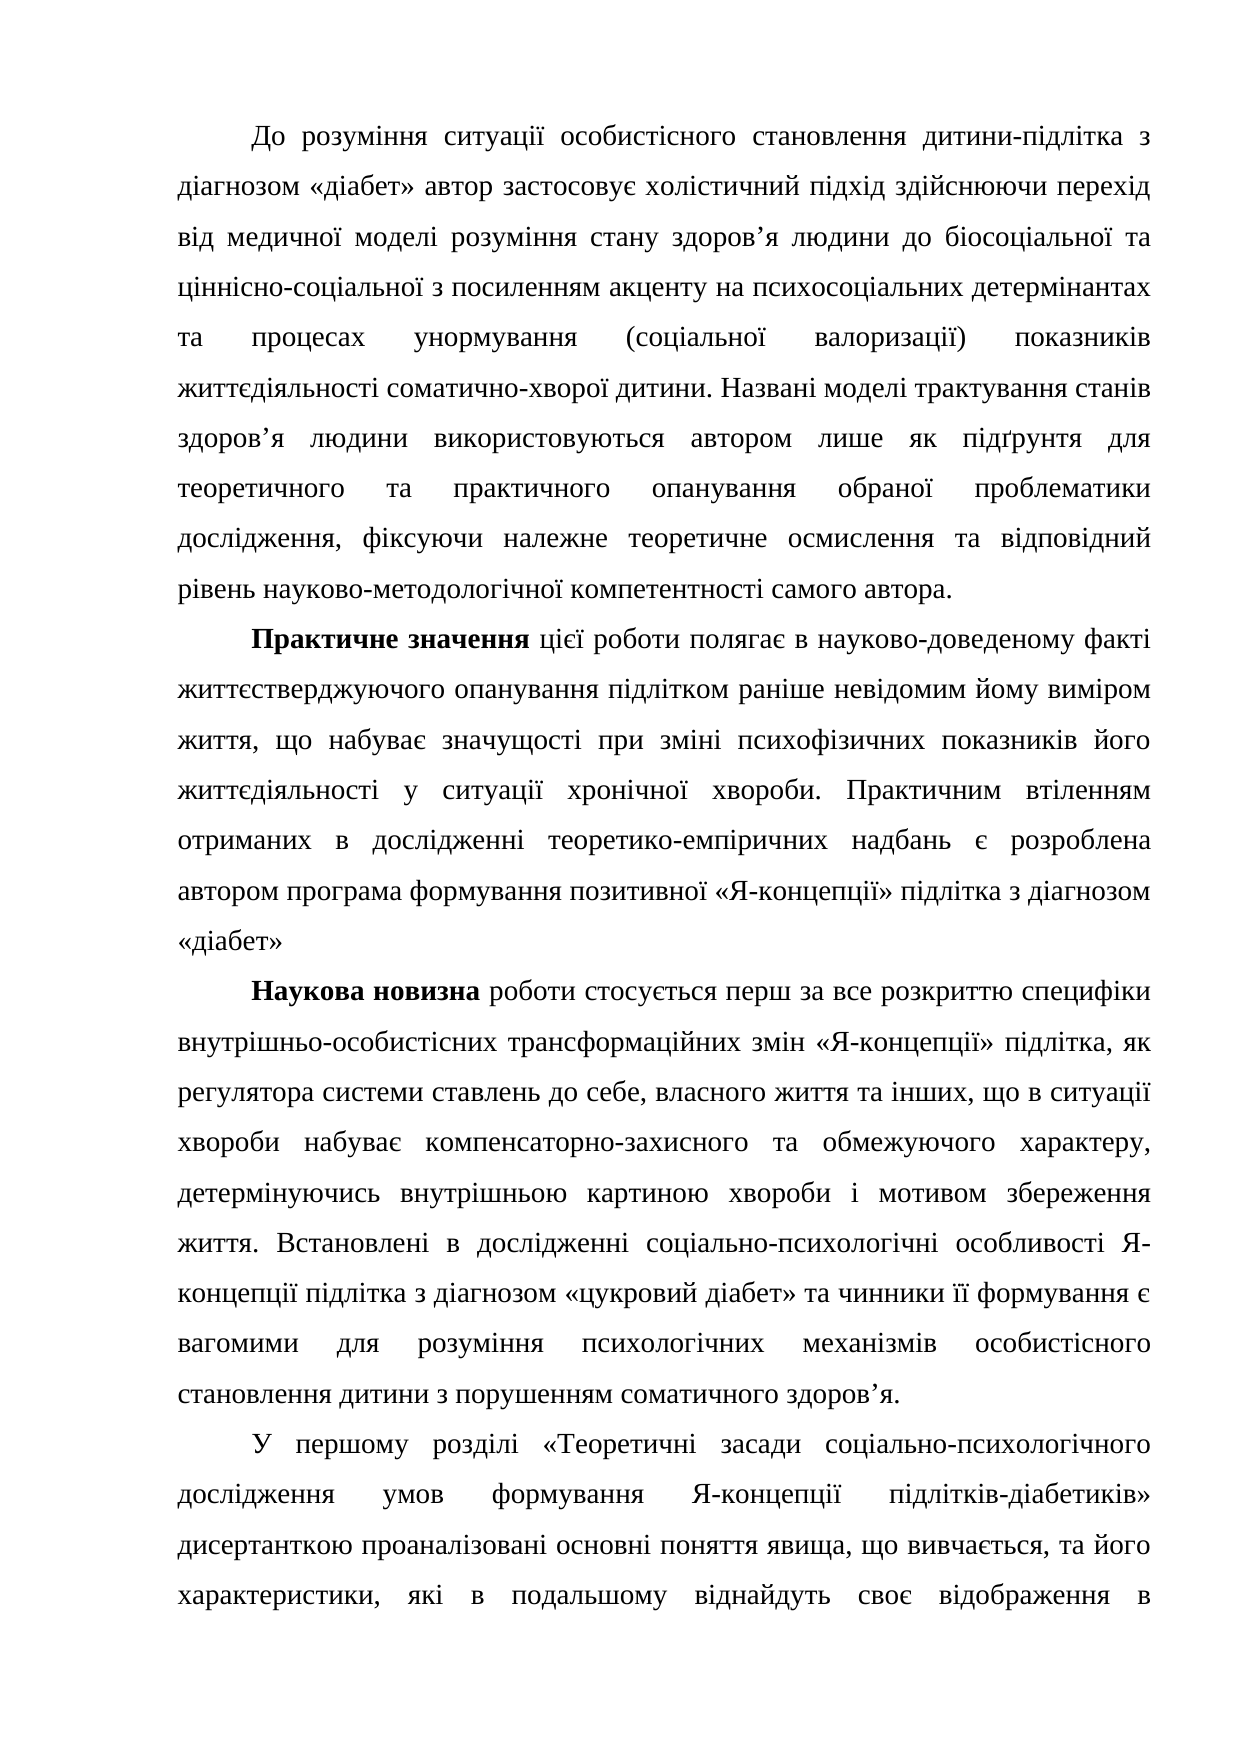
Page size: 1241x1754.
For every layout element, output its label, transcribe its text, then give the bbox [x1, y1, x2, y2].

text Практичне значення цієї роботи полягає в науково-доведеному факті життєстверджуючого опанування підлітком раніше невідомим йому виміром життя, що набуває значущості при зміні психофізичних показників його життєдіяльності у ситуації хронічної хвороби. Практичним втіленням отриманих в дослідженні теоретико-емпіричних надбань є розроблена автором програма формування позитивної «Я-концепції» підлітка з діагнозом «діабет» [177, 621, 1152, 957]
text До розуміння ситуації особистісного становлення дитини-підлітка з діагнозом «діабет» автор застосовує холістичний підхід здійснюючи перехід від медичної моделі розуміння стану здоров’я людини до біосоціальної та ціннісно-соціальної з посиленням акценту на психосоціальних детермінантах та процесах унормування (соціальної валоризації) показників життєдіяльності соматично-хворої дитини. Названі моделі трактування станів здоров’я людини використовуються автором лише як підґрунтя для теоретичного та практичного опанування обраної проблематики дослідження, фіксуючи належне теоретичне осмислення та відповідний рівень науково-методологічної компетентності самого автора. [177, 118, 1152, 604]
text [177, 1426, 1152, 1611]
text Наукова новизна роботи стосується перш за все розкриттю специфіки внутрішньо-особистісних трансформаційних змін «Я-концепції» підлітка, як регулятора системи ставлень до себе, власного життя та інших, що в ситуації хвороби набуває компенсаторно-захисного та обмежуючого характеру, детермінуючись внутрішньою картиною хвороби і мотивом збереження життя. Встановлені в дослідженні соціально-психологічні особливості Я-концепції підлітка з діагнозом «цукровий діабет» та чинники її формування є вагомими для розуміння психологічних механізмів особистісного становлення дитини з порушенням соматичного здоров’я. [177, 973, 1152, 1409]
